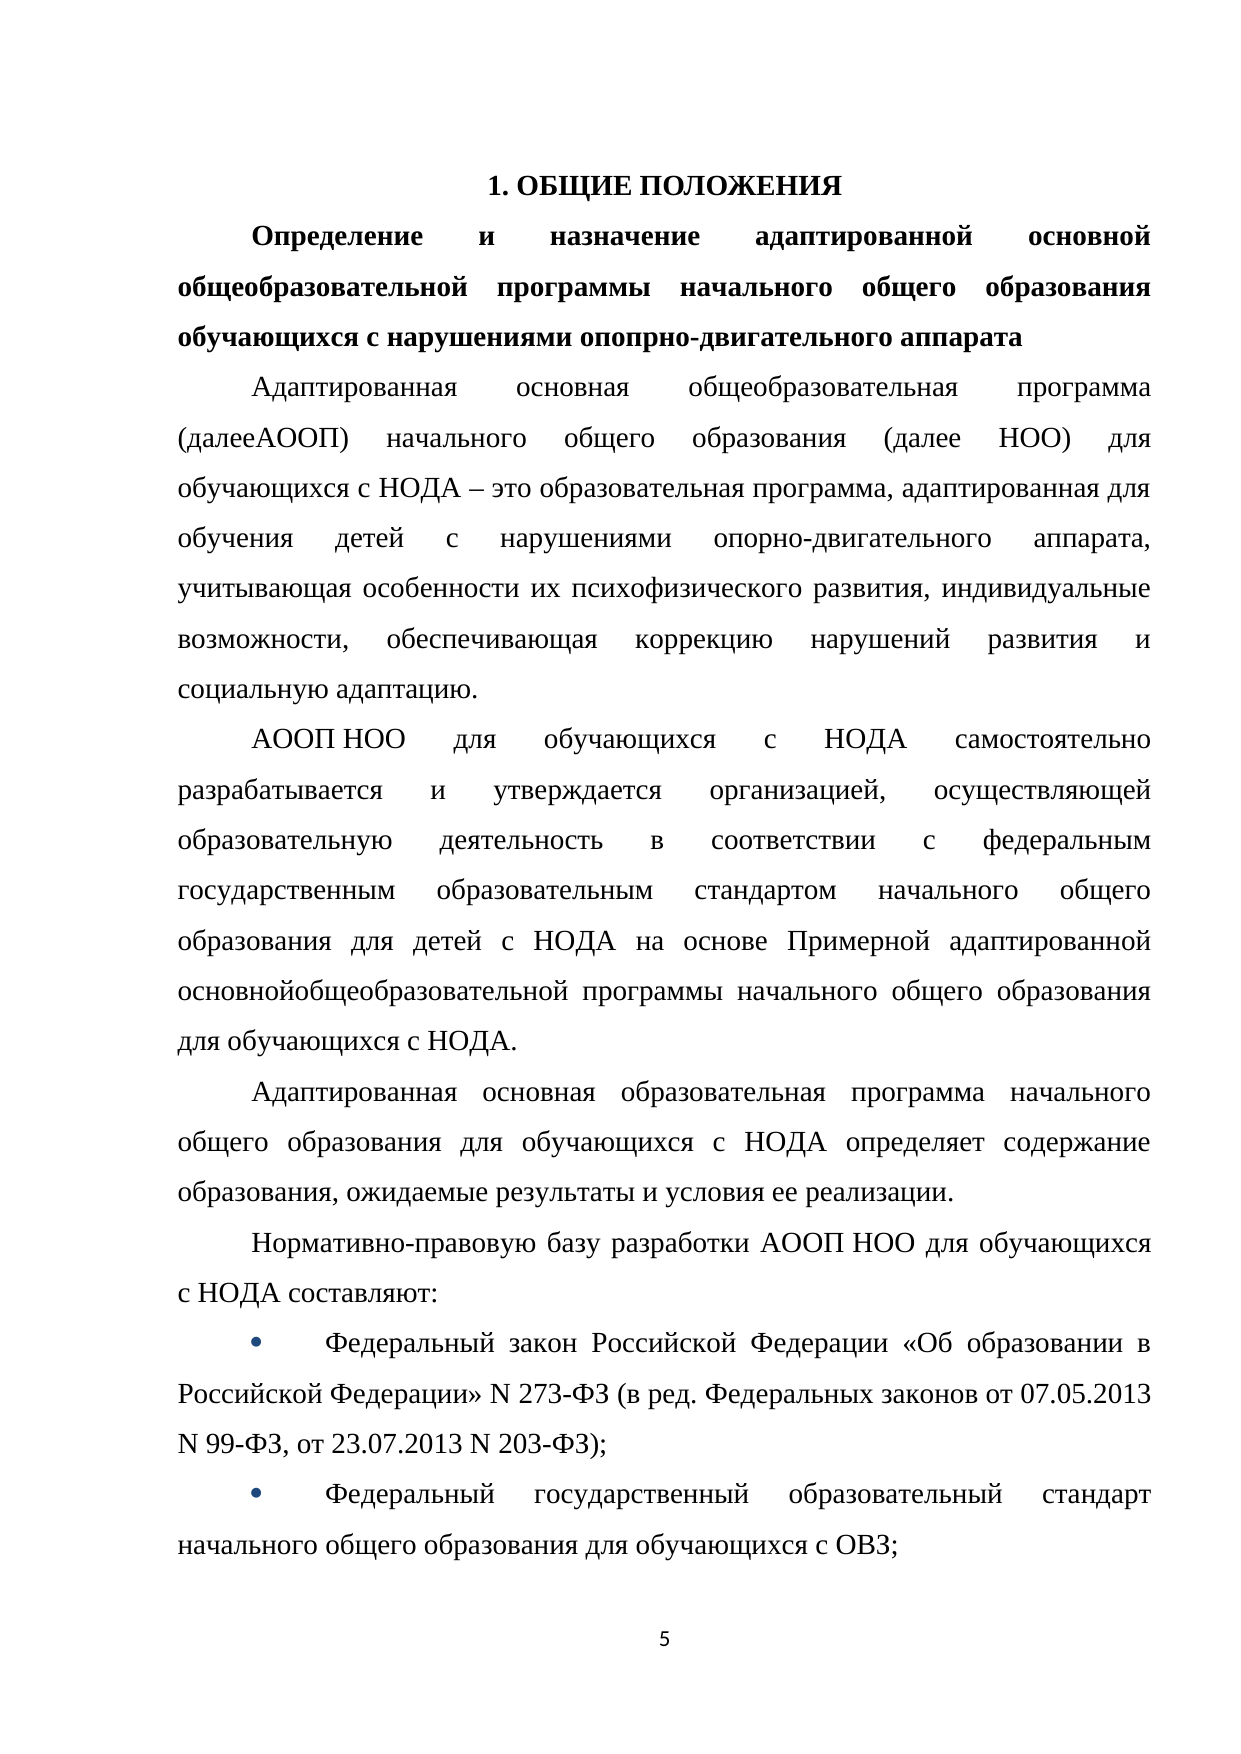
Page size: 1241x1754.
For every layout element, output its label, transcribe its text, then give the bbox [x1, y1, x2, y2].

text АООП НОО для обучающихся с НОДА самостоятельно разрабатывается и утверждается организацией, осуществляющей образовательную деятельность в соответствии с федеральным государственным образовательным стандартом начального общего образования для детей с НОДА на основе Примерной адаптированной основнойобщеобразовательной программы начального общего образования для обучающихся с НОДА. [177, 722, 1152, 1057]
text Адаптированная основная общеобразовательная программа (далееАООП) начального общего образования (далее НОО) для обучающихся с НОДА – это образовательная программа, адаптированная для обучения детей с нарушениями опорно-двигательного аппарата, учитывающая особенности их психофизического развития, индивидуальные возможности, обеспечивающая коррекцию нарушений развития и социальную адаптацию. [177, 369, 1152, 705]
text Адаптированная основная образовательная программа начального общего образования для обучающихся с НОДА определяет содержание образования, ожидаемые результаты и условия ее реализации. [177, 1074, 1152, 1208]
list Федеральный закон Российской Федерации «Об образовании в Российской Федерации» N 273-ФЗ (в ред. Федеральных законов от 07.05.2013 N 99-ФЗ, от 23.07.2013 N 203-ФЗ); [177, 1325, 1152, 1459]
list Федеральный государственный образовательный стандарт начального общего образования для обучающихся с ОВЗ; [177, 1476, 1152, 1560]
subtitle 1. ОБЩИЕ ПОЛОЖЕНИЯ [177, 168, 1152, 202]
text Нормативно-правовую базу разработки АООП НОО для обучающихся с НОДА составляют: [177, 1225, 1152, 1308]
text Определение и назначение адаптированной основной общеобразовательной программы начального общего образования обучающихся с нарушениями опопрно-двигательного аппарата [177, 218, 1152, 353]
